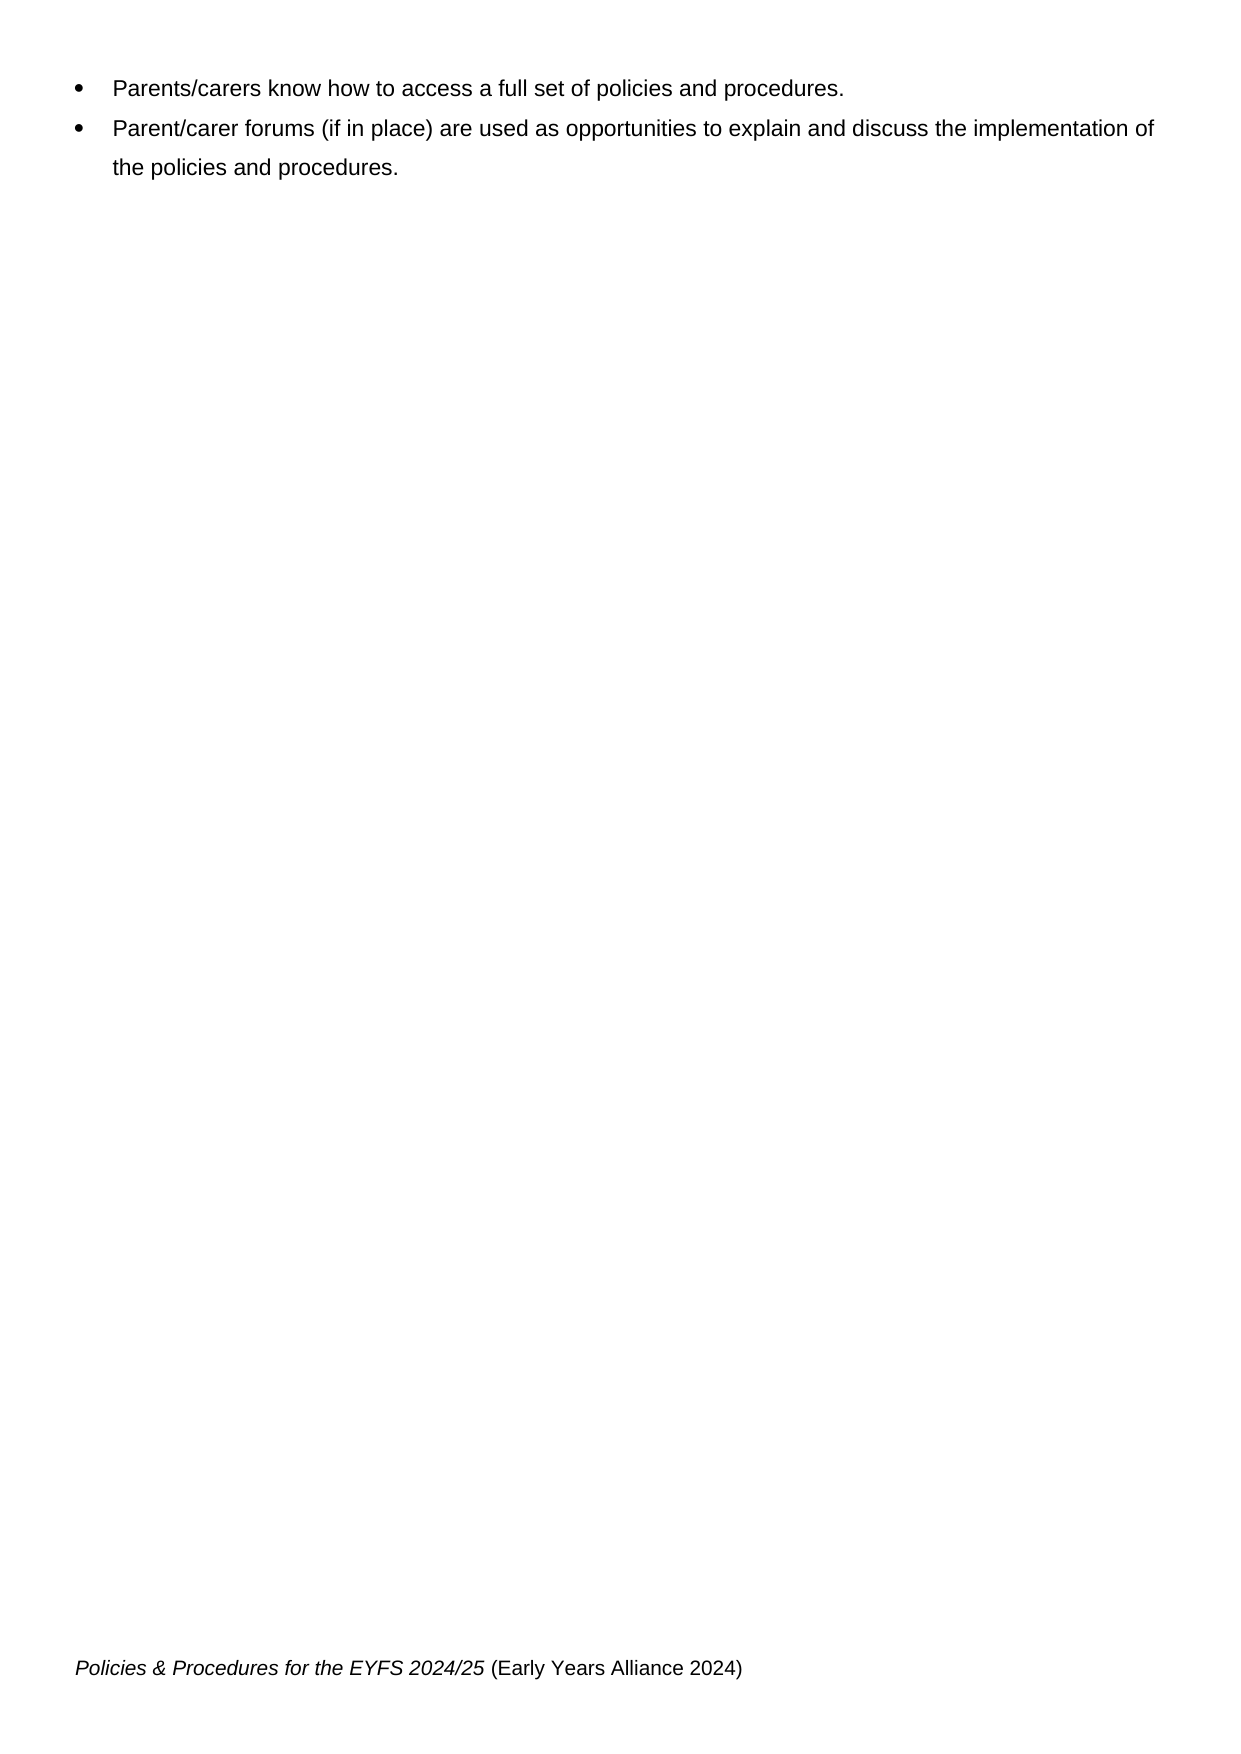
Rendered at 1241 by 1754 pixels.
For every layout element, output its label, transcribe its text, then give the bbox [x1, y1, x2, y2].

list Parents/carers know how to access a full set of policies and procedures. [75, 75, 1165, 101]
list Parent/carer forums (if in place) are used as opportunities to explain and discuss the implementation of the policies and procedures. [75, 114, 1165, 180]
